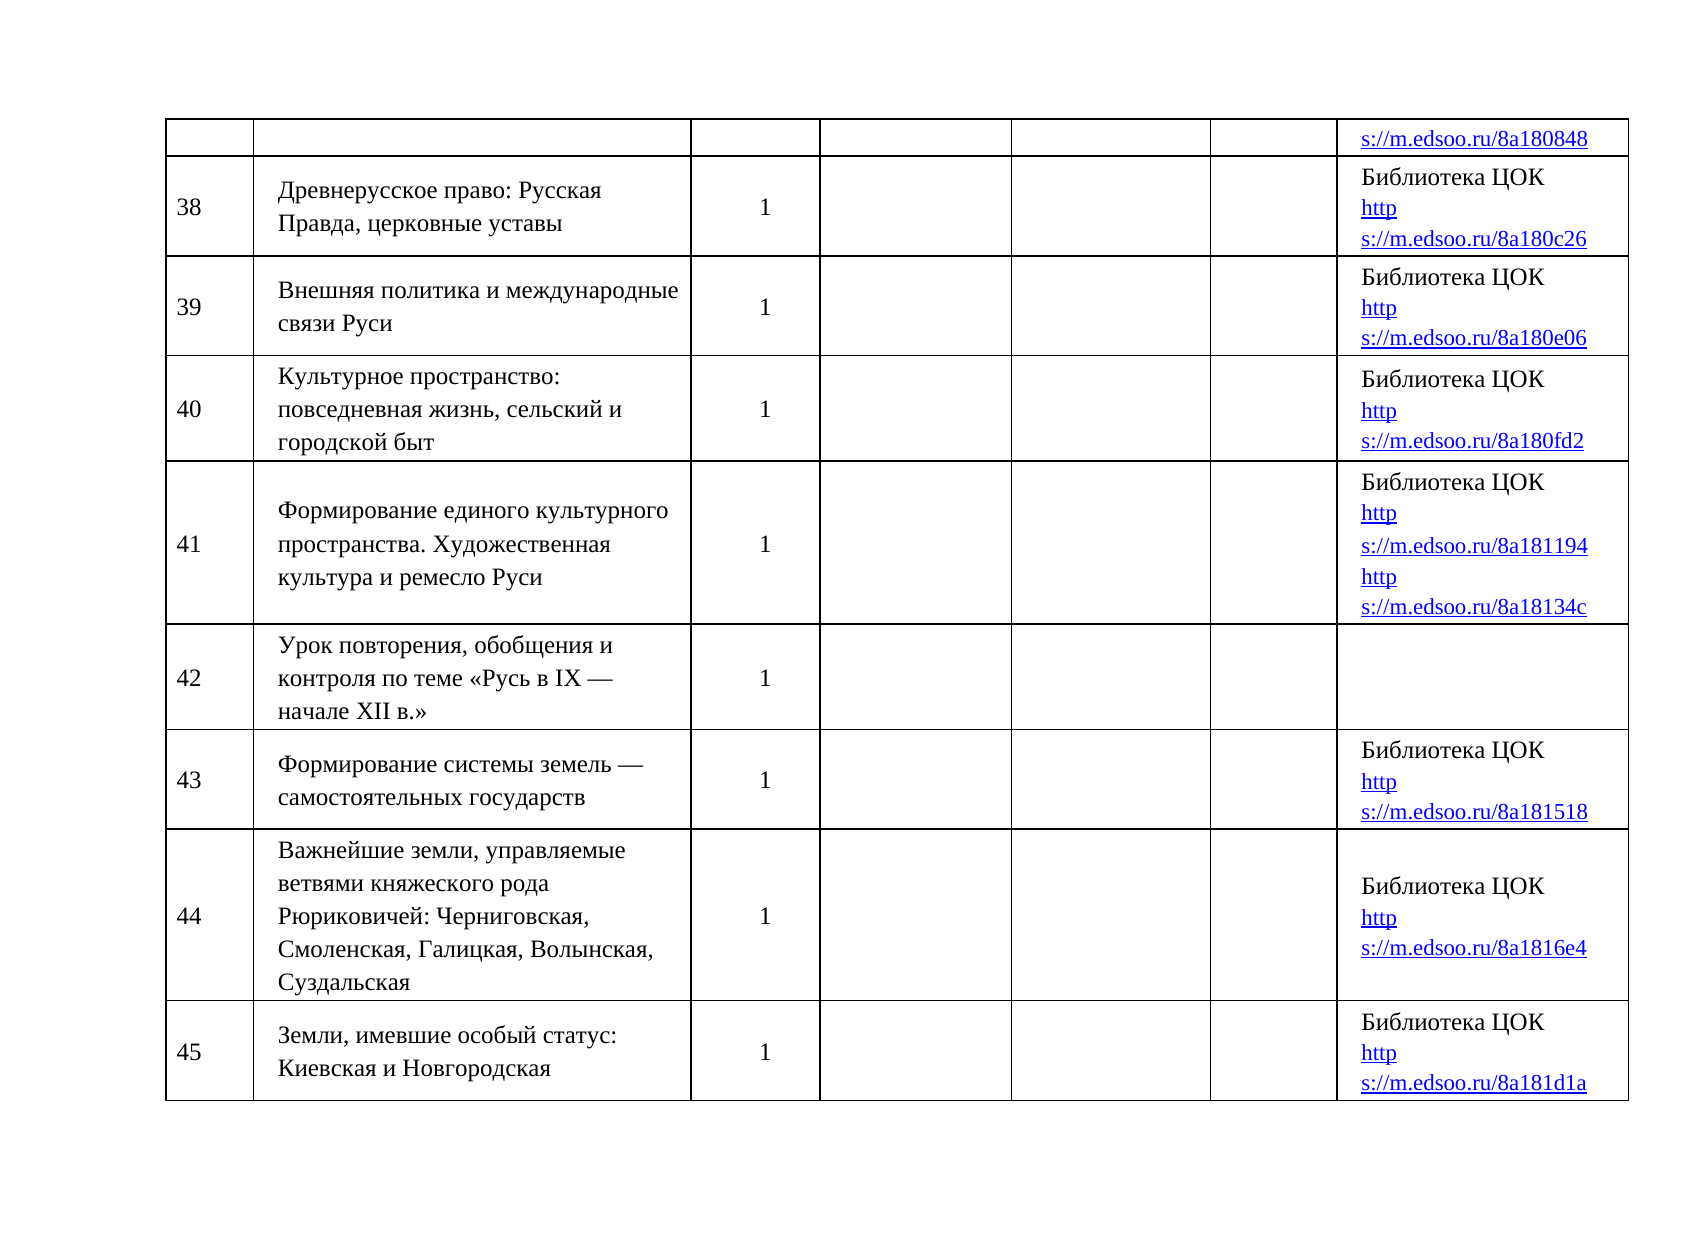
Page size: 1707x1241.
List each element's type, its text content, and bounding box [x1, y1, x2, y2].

table_cell Библиотека ЦОК https://m.edsoo.ru/8a180fd2 [1338, 356, 1628, 460]
table_cell Библиотека ЦОК https://m.edsoo.ru/8a181194 https://m.edsoo.ru/8a18134c [1338, 462, 1628, 623]
table_cell [1211, 462, 1336, 623]
table_cell 1 [692, 625, 819, 728]
table_cell Формирование системы земель — самостоятельных государств [254, 730, 690, 828]
table_cell [1211, 625, 1336, 728]
table_cell [821, 356, 1011, 460]
table_cell Библиотека ЦОК https://m.edsoo.ru/8a181518 [1338, 730, 1628, 828]
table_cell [254, 120, 690, 155]
table_cell Древнерусское право: Русская Правда, церковные уставы [254, 157, 690, 255]
table_cell Библиотека ЦОК https://m.edsoo.ru/8a1816e4 [1338, 830, 1628, 1000]
table_cell Важнейшие земли, управляемые ветвями княжеского рода Рюриковичей: Черниговская, Смоленская, Галицкая, Волынская, Суздальская [254, 830, 690, 1000]
table_cell 42 [167, 625, 253, 728]
table_cell 1 [692, 257, 819, 355]
table_cell [821, 157, 1011, 255]
table_cell 1 [692, 356, 819, 460]
table_cell 1 [692, 1001, 819, 1099]
table_cell [1211, 730, 1336, 828]
table_cell Урок повторения, обобщения и контроля по теме «Русь в IX — начале XII в.» [254, 625, 690, 728]
table_cell 1 [692, 120, 819, 155]
table_cell [1012, 157, 1210, 255]
table_cell [1012, 257, 1210, 355]
table_cell 38 [167, 157, 253, 255]
table_cell [1338, 625, 1628, 728]
table_cell [821, 257, 1011, 355]
table_cell 45 [167, 1001, 253, 1099]
table_cell [1012, 830, 1210, 1000]
table_cell [1211, 356, 1336, 460]
table_cell [821, 730, 1011, 828]
table_cell 1 [692, 830, 819, 1000]
table_cell 41 [167, 462, 253, 623]
table_cell [1012, 120, 1210, 155]
table_cell Библиотека ЦОК https://m.edsoo.ru/8a181d1a [1338, 1001, 1628, 1099]
table_cell [1012, 462, 1210, 623]
table_cell [1012, 625, 1210, 728]
table_cell [821, 830, 1011, 1000]
table_cell [1211, 157, 1336, 255]
table_cell [1211, 830, 1336, 1000]
table_cell 1 [692, 157, 819, 255]
table_cell [1211, 120, 1336, 155]
table_cell 1 [692, 730, 819, 828]
table_cell Земли, имевшие особый статус: Киевская и Новгородская [254, 1001, 690, 1099]
table_cell Библиотека ЦОК https://m.edsoo.ru/8a180c26 [1338, 157, 1628, 255]
table_cell [1012, 1001, 1210, 1099]
table_cell [821, 625, 1011, 728]
table_cell [1211, 257, 1336, 355]
table_cell Культурное пространство: повседневная жизнь, сельский и городской быт [254, 356, 690, 460]
table_cell Внешняя политика и международные связи Руси [254, 257, 690, 355]
table_cell [1211, 1001, 1336, 1099]
table_cell [821, 462, 1011, 623]
table_cell Библиотека ЦОК https://m.edsoo.ru/8a180e06 [1338, 257, 1628, 355]
table_cell 40 [167, 356, 253, 460]
table_cell 39 [167, 257, 253, 355]
table_cell 37 [167, 120, 253, 155]
table_cell 44 [167, 830, 253, 1000]
table_cell [1012, 730, 1210, 828]
table_cell Формирование единого культурного пространства. Художественная культура и ремесло Руси [254, 462, 690, 623]
table_cell [821, 1001, 1011, 1099]
table_cell 43 [167, 730, 253, 828]
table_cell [1338, 120, 1628, 155]
table_cell [821, 120, 1011, 155]
table_cell [1012, 356, 1210, 460]
table_cell 1 [692, 462, 819, 623]
